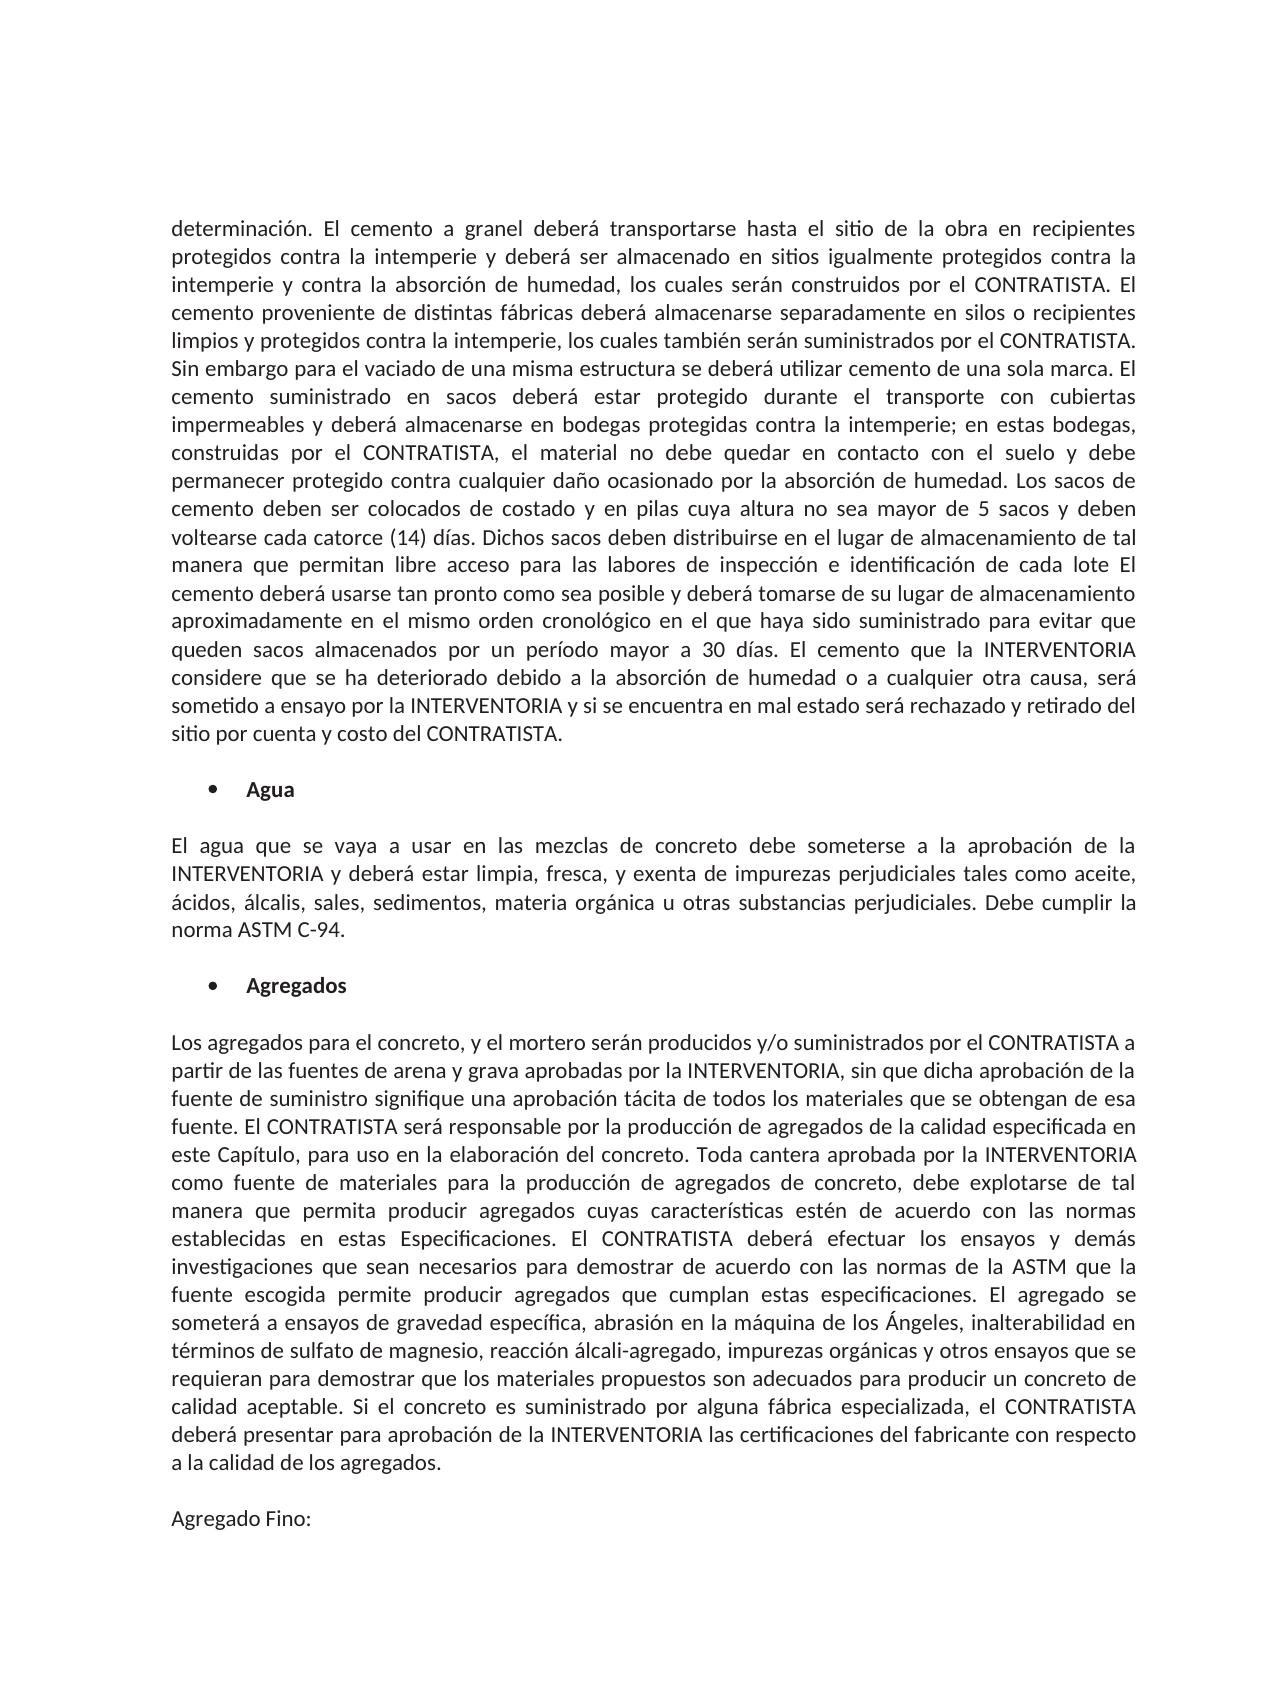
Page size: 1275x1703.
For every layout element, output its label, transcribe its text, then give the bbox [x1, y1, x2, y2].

text Los agregados para el concreto, y el mortero serán producidos y/o suministrados por el CONTRATISTA a partir de las fuentes de arena y grava aprobadas por la INTERVENTORIA, sin que dicha aprobación de la fuente de suministro signifique una aprobación tácita de todos los materiales que se obtengan de esa fuente. El CONTRATISTA será responsable por la producción de agregados de la calidad especificada en este Capítulo, para uso en la elaboración del concreto. Toda cantera aprobada por la INTERVENTORIA como fuente de materiales para la producción de agregados de concreto, debe explotarse de tal manera que permita producir agregados cuyas características estén de acuerdo con las normas establecidas en estas Especificaciones. El CONTRATISTA deberá efectuar los ensayos y demás investigaciones que sean necesarios para demostrar de acuerdo con las normas de la ASTM que la fuente escogida permite producir agregados que cumplan estas especificaciones. El agregado se someterá a ensayos de gravedad específica, abrasión en la máquina de los Ángeles, inalterabilidad en términos de sulfato de magnesio, reacción álcali-agregado, impurezas orgánicas y otros ensayos que se requieran para demostrar que los materiales propuestos son adecuados para producir un concreto de calidad aceptable. Si el concreto es suministrado por alguna fábrica especializada, el CONTRATISTA deberá presentar para aprobación de la INTERVENTORIA las certificaciones del fabricante con respecto a la calidad de los agregados. [171, 1028, 1138, 1476]
list Agua [209, 775, 1138, 803]
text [171, 214, 1138, 747]
text El agua que se vaya a usar en las mezclas de concreto debe someterse a la aprobación de la INTERVENTORIA y deberá estar limpia, fresca, y exenta de impurezas perjudiciales tales como aceite, ácidos, álcalis, sales, sedimentos, materia orgánica u otras substancias perjudiciales. Debe cumplir la norma ASTM C-94. [171, 832, 1138, 944]
text Agregado Fino: [171, 1504, 1138, 1532]
list Agregados [209, 972, 1138, 1000]
